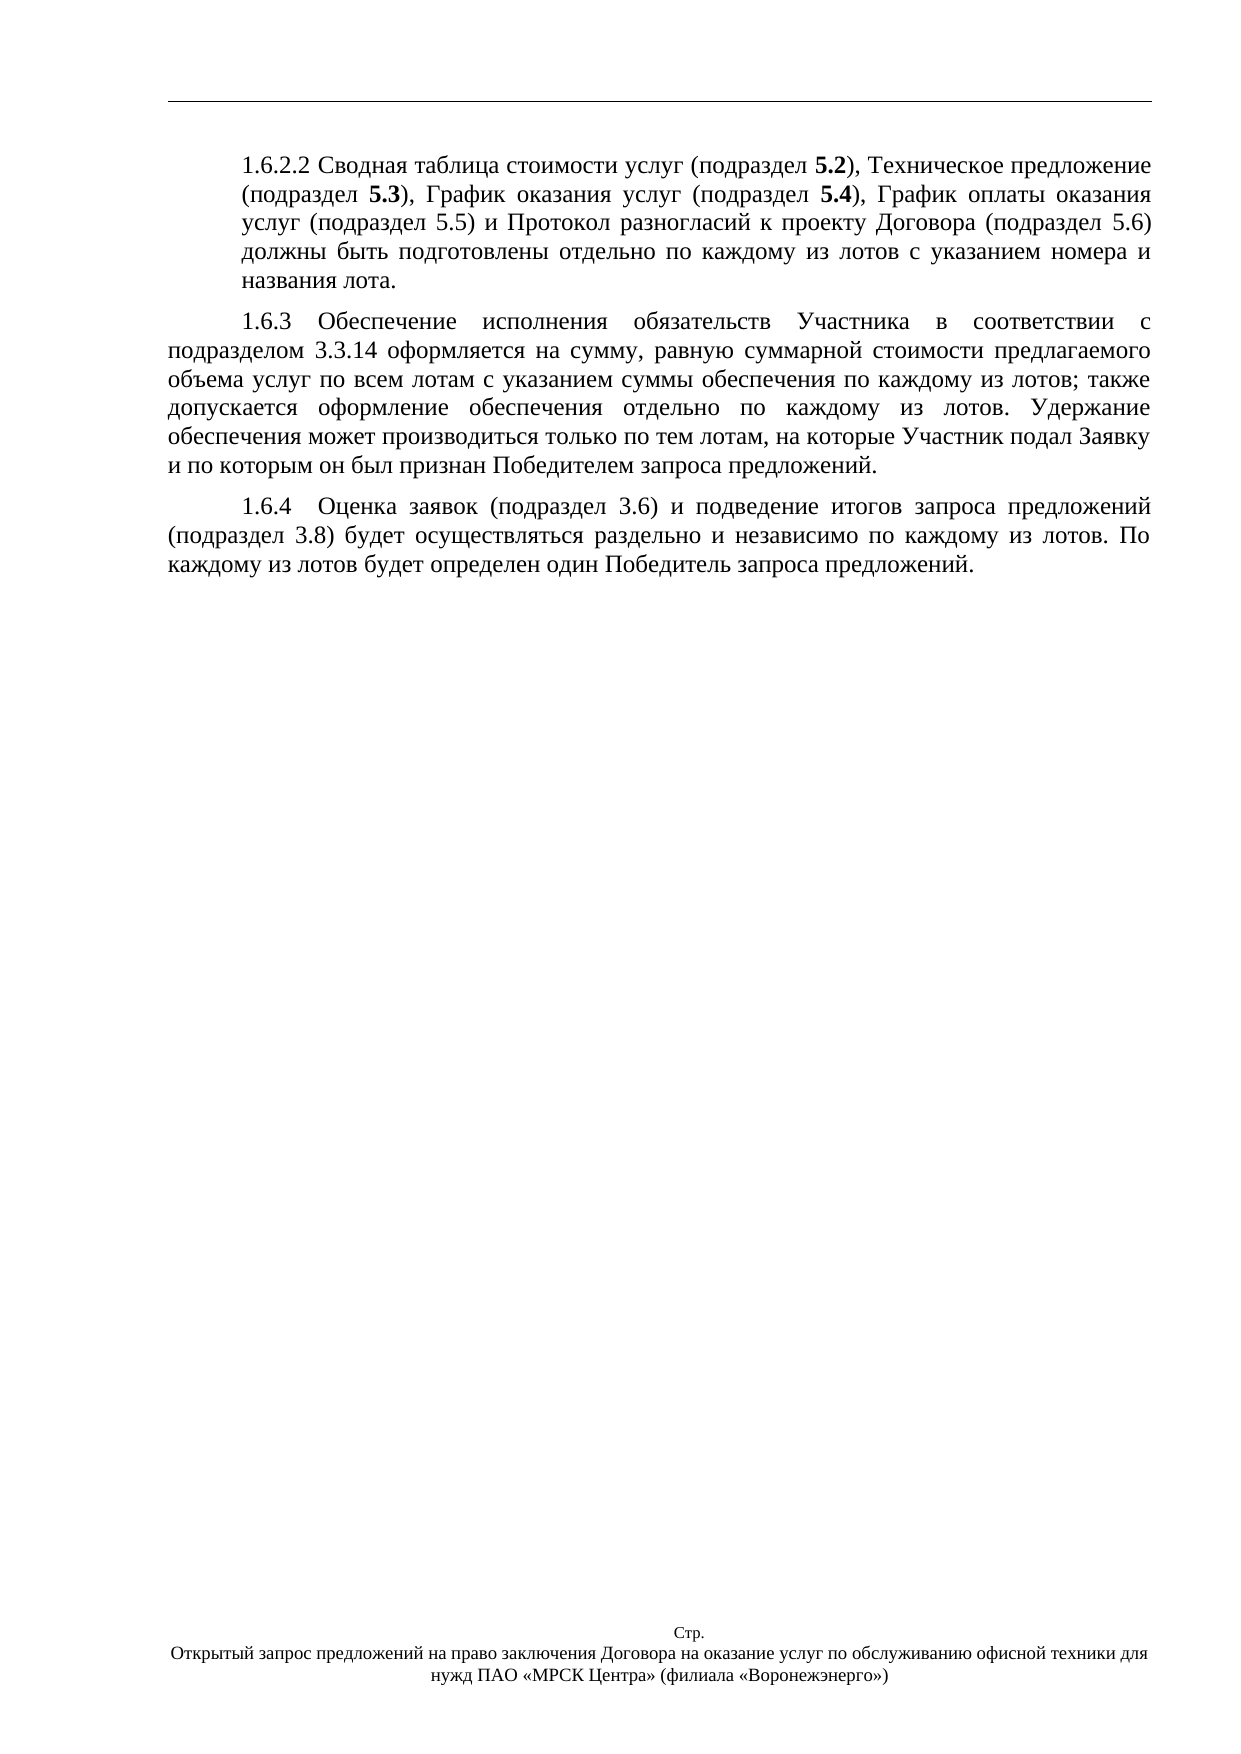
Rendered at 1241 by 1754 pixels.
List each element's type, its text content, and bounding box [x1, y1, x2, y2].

subtitle Сводная таблица стоимости услуг (подраздел 5.2), Техническое предложение (подраздел 5.3), График оказания услуг (подраздел 5.4), График оплаты оказания услуг (подраздел 5.5) и Протокол разногласий к проекту Договора (подраздел 5.6) должны быть подготовлены отдельно по каждому из лотов с указанием номера и названия лота. [241, 150, 1152, 294]
subtitle Оценка заявок (подраздел 3.6) и подведение итогов запроса предложений (подраздел 3.8) будет осуществляться раздельно и независимо по каждому из лотов. По каждому из лотов будет определен один Победитель запроса предложений. [168, 491, 1152, 577]
subtitle Обеспечение исполнения обязательств Участника в соответствии с подразделом 3.3.14 оформляется на сумму, равную суммарной стоимости предлагаемого объема услуг по всем лотам с указанием суммы обеспечения по каждому из лотов; также допускается оформление обеспечения отдельно по каждому из лотов. Удержание обеспечения может производиться только по тем лотам, на которые Участник подал Заявку и по которым он был признан Победителем запроса предложений. [168, 306, 1152, 479]
